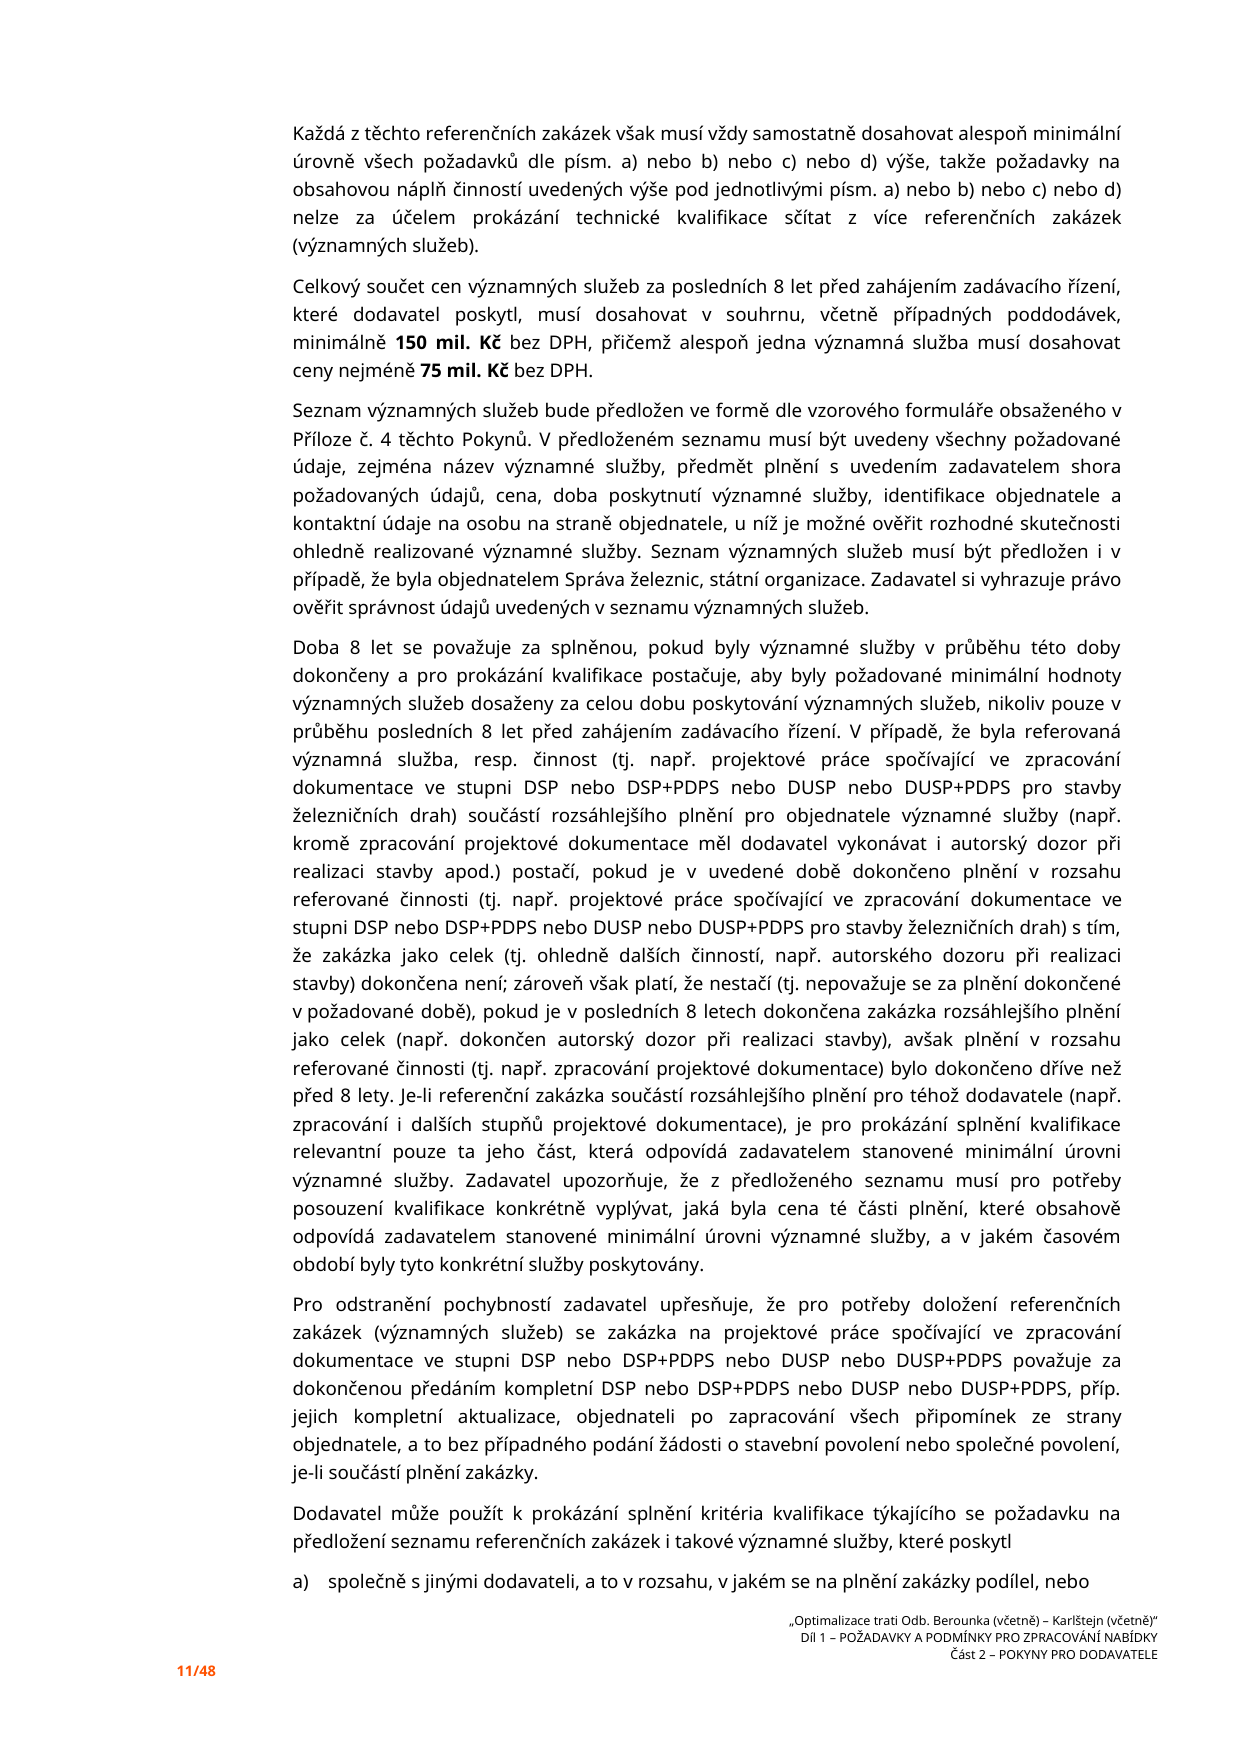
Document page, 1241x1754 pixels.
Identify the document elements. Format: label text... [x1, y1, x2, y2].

text Doba 8 let se považuje za splněnou, pokud byly významné služby v průběhu této doby dokončeny a pro prokázání kvalifikace postačuje, aby byly požadované minimální hodnoty významných služeb dosaženy za celou dobu poskytování významných služeb, nikoliv pouze v průběhu posledních 8 let před zahájením zadávacího řízení. V případě, že byla referovaná významná služba, resp. činnost (tj. např. projektové práce spočívající ve zpracování dokumentace ve stupni DSP nebo DSP+PDPS nebo DUSP nebo DUSP+PDPS pro stavby železničních drah) součástí rozsáhlejšího plnění pro objednatele významné služby (např. kromě zpracování projektové dokumentace měl dodavatel vykonávat i autorský dozor při realizaci stavby apod.) postačí, pokud je v uvedené době dokončeno plnění v rozsahu referované činnosti (tj. např. projektové práce spočívající ve zpracování dokumentace ve stupni DSP nebo DSP+PDPS nebo DUSP nebo DUSP+PDPS pro stavby železničních drah) s tím, že zakázka jako celek (tj. ohledně dalších činností, např. autorského dozoru při realizaci stavby) dokončena není; zároveň však platí, že nestačí (tj. nepovažuje se za plnění dokončené v požadované době), pokud je v posledních 8 letech dokončena zakázka rozsáhlejšího plnění jako celek (např. dokončen autorský dozor při realizaci stavby), avšak plnění v rozsahu referované činnosti (tj. např. zpracování projektové dokumentace) bylo dokončeno dříve než před 8 lety. Je-li referenční zakázka součástí rozsáhlejšího plnění pro téhož dodavatele (např. zpracování i dalších stupňů projektové dokumentace), je pro prokázání splnění kvalifikace relevantní pouze ta jeho část, která odpovídá zadavatelem stanovené minimální úrovni významné služby. Zadavatel upozorňuje, že z předloženého seznamu musí pro potřeby posouzení kvalifikace konkrétně vyplývat, jaká byla cena té části plnění, které obsahově odpovídá zadavatelem stanovené minimální úrovni významné služby, a v jakém časovém období byly tyto konkrétní služby poskytovány. [292, 634, 1122, 1276]
text Dodavatel může použít k prokázání splnění kritéria kvalifikace týkajícího se požadavku na předložení seznamu referenčních zakázek i takové významné služby, které poskytl [292, 1500, 1122, 1554]
list společně s jinými dodavateli, a to v rozsahu, v jakém se na plnění zakázky podílel, nebo [292, 1569, 1122, 1594]
text Celkový součet cen významných služeb za posledních 8 let před zahájením zadávacího řízení, které dodavatel poskytl, musí dosahovat v souhrnu, včetně případných poddodávek, minimálně 150 mil. Kč bez DPH, přičemž alespoň jedna významná služba musí dosahovat ceny nejméně 75 mil. Kč bez DPH. [292, 273, 1122, 383]
text Seznam významných služeb bude předložen ve formě dle vzorového formuláře obsaženého v Příloze č. 4 těchto Pokynů. V předloženém seznamu musí být uvedeny všechny požadované údaje, zejména název významné služby, předmět plnění s uvedením zadavatelem shora požadovaných údajů, cena, doba poskytnutí významné služby, identifikace objednatele a kontaktní údaje na osobu na straně objednatele, u níž je možné ověřit rozhodné skutečnosti ohledně realizované významné služby. Seznam významných služeb musí být předložen i v případě, že byla objednatelem Správa železnic, státní organizace. Zadavatel si vyhrazuje právo ověřit správnost údajů uvedených v seznamu významných služeb. [292, 398, 1122, 619]
text Pro odstranění pochybností zadavatel upřesňuje, že pro potřeby doložení referenčních zakázek (významných služeb) se zakázka na projektové práce spočívající ve zpracování dokumentace ve stupni DSP nebo DSP+PDPS nebo DUSP nebo DUSP+PDPS považuje za dokončenou předáním kompletní DSP nebo DSP+PDPS nebo DUSP nebo DUSP+PDPS, příp. jejich kompletní aktualizace, objednateli po zapracování všech připomínek ze strany objednatele, a to bez případného podání žádosti o stavební povolení nebo společné povolení, je-li součástí plnění zakázky. [292, 1291, 1122, 1485]
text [292, 121, 1122, 258]
